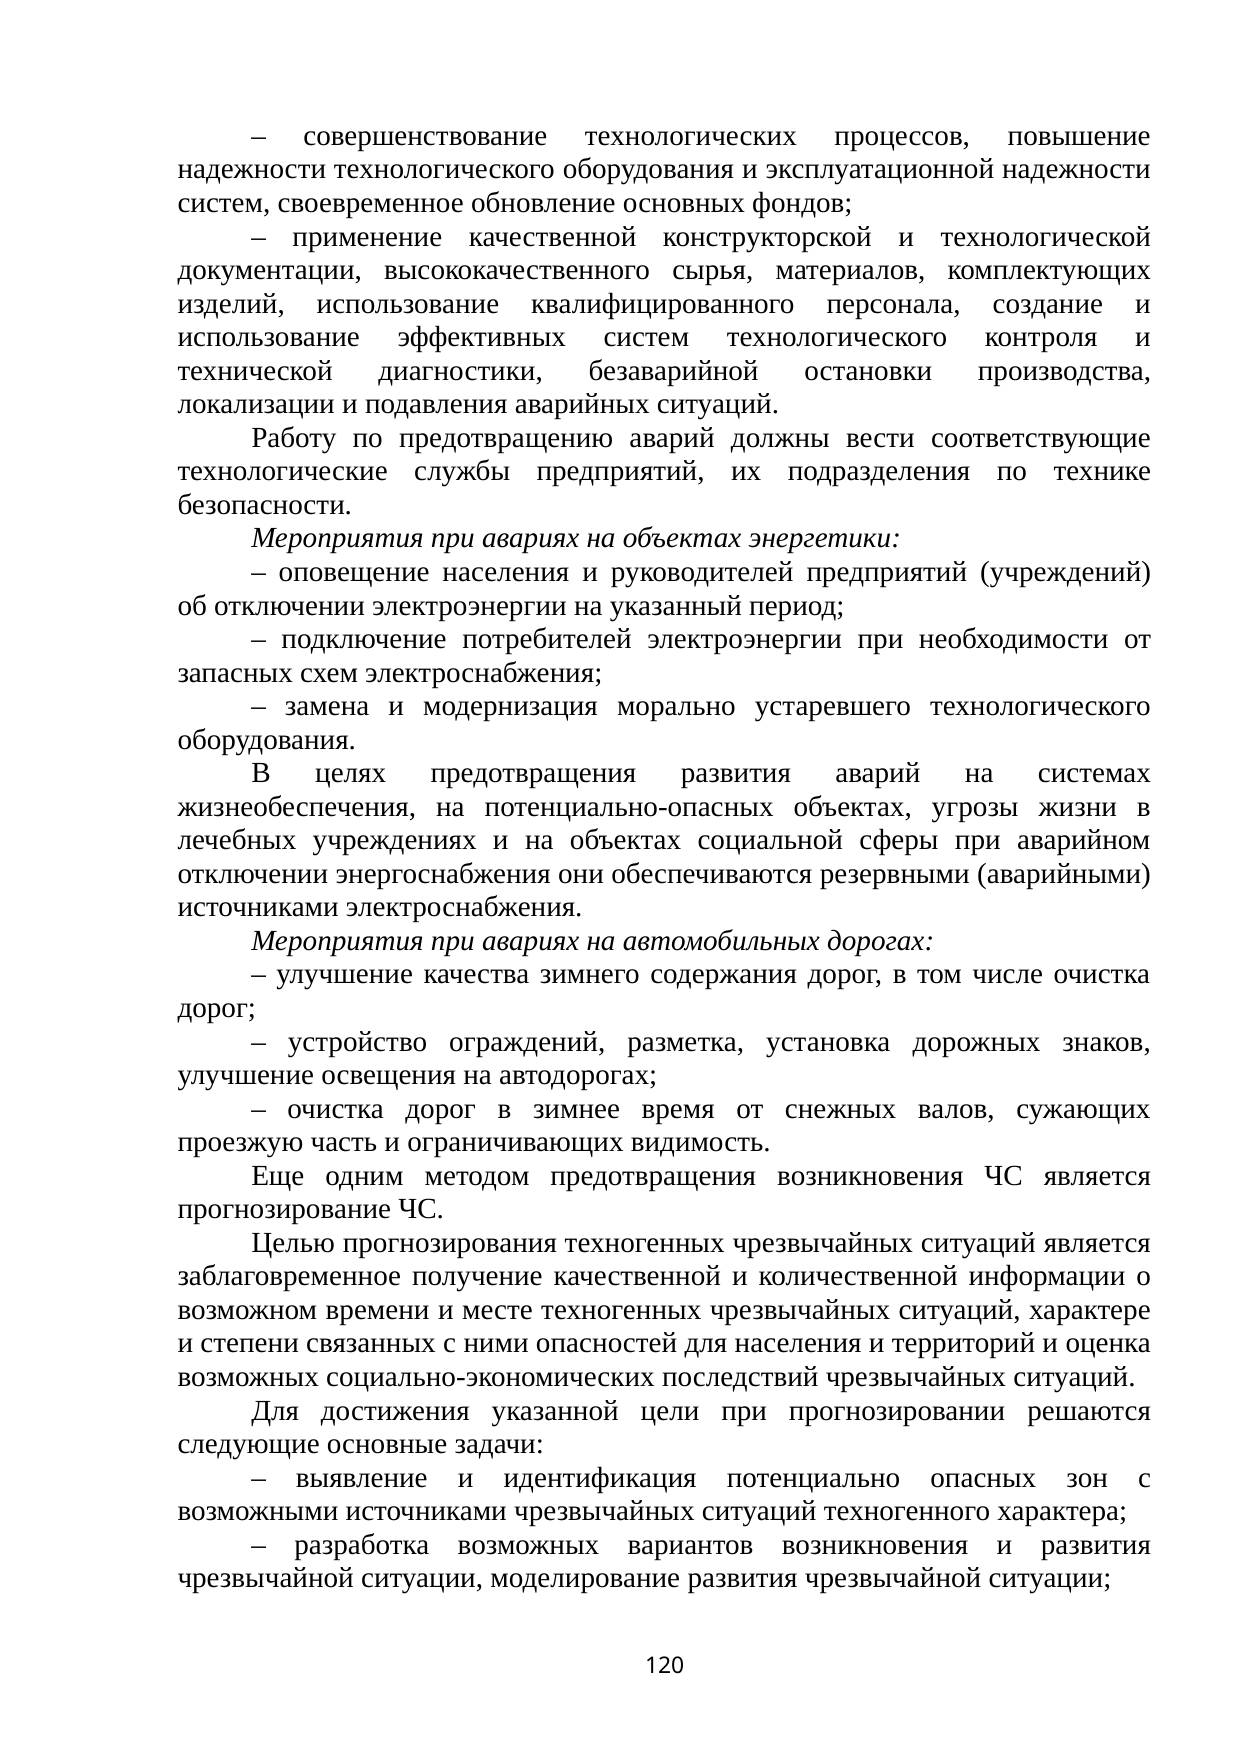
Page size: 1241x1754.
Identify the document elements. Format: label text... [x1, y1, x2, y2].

text Для достижения указанной цели при прогнозировании решаются следующие основные задачи: [177, 1393, 1152, 1460]
text Мероприятия при авариях на автомобильных дорогах: [177, 923, 1152, 957]
text ‒ очистка дорог в зимнее время от снежных валов, сужающих проезжую часть и ограничивающих видимость. [177, 1091, 1152, 1158]
text Работу по предотвращению аварий должны вести соответствующие технологические службы предприятий, их подразделения по технике безопасности. [177, 420, 1152, 521]
text Еще одним методом предотвращения возникновения ЧС является прогнозирование ЧС. [177, 1158, 1152, 1225]
text ‒ совершенствование технологических процессов, повышение надежности технологического оборудования и эксплуатационной надежности систем, своевременное обновление основных фондов; [177, 118, 1152, 219]
text Целью прогнозирования техногенных чрезвычайных ситуаций является заблаговременное получение качественной и количественной информации о возможном времени и месте техногенных чрезвычайных ситуаций, характере и степени связанных с ними опасностей для населения и территорий и оценка возможных социально-экономических последствий чрезвычайных ситуаций. [177, 1225, 1152, 1393]
text ‒ улучшение качества зимнего содержания дорог, в том числе очистка дорог; [177, 957, 1152, 1024]
text В целях предотвращения развития аварий на системах жизнеобеспечения, на потенциально-опасных объектах, угрозы жизни в лечебных учреждениях и на объектах социальной сферы при аварийном отключении энергоснабжения они обеспечиваются резервными (аварийными) источниками электроснабжения. [177, 755, 1152, 923]
text ‒ подключение потребителей электроэнергии при необходимости от запасных схем электроснабжения; [177, 621, 1152, 688]
text Мероприятия при авариях на объектах энергетики: [177, 521, 1152, 554]
text ‒ устройство ограждений, разметка, установка дорожных знаков, улучшение освещения на автодорогах; [177, 1024, 1152, 1091]
text ‒ применение качественной конструкторской и технологической документации, высококачественного сырья, материалов, комплектующих изделий, использование квалифицированного персонала, создание и использование эффективных систем технологического контроля и технической диагностики, безаварийной остановки производства, локализации и подавления аварийных ситуаций. [177, 219, 1152, 420]
text ‒ замена и модернизация морально устаревшего технологического оборудования. [177, 688, 1152, 755]
text ‒ выявление и идентификация потенциально опасных зон с возможными источниками чрезвычайных ситуаций техногенного характера; [177, 1460, 1152, 1527]
text ‒ разработка возможных вариантов возникновения и развития чрезвычайной ситуации, моделирование развития чрезвычайной ситуации; [177, 1527, 1152, 1594]
text ‒ оповещение населения и руководителей предприятий (учреждений) об отключении электроэнергии на указанный период; [177, 554, 1152, 621]
